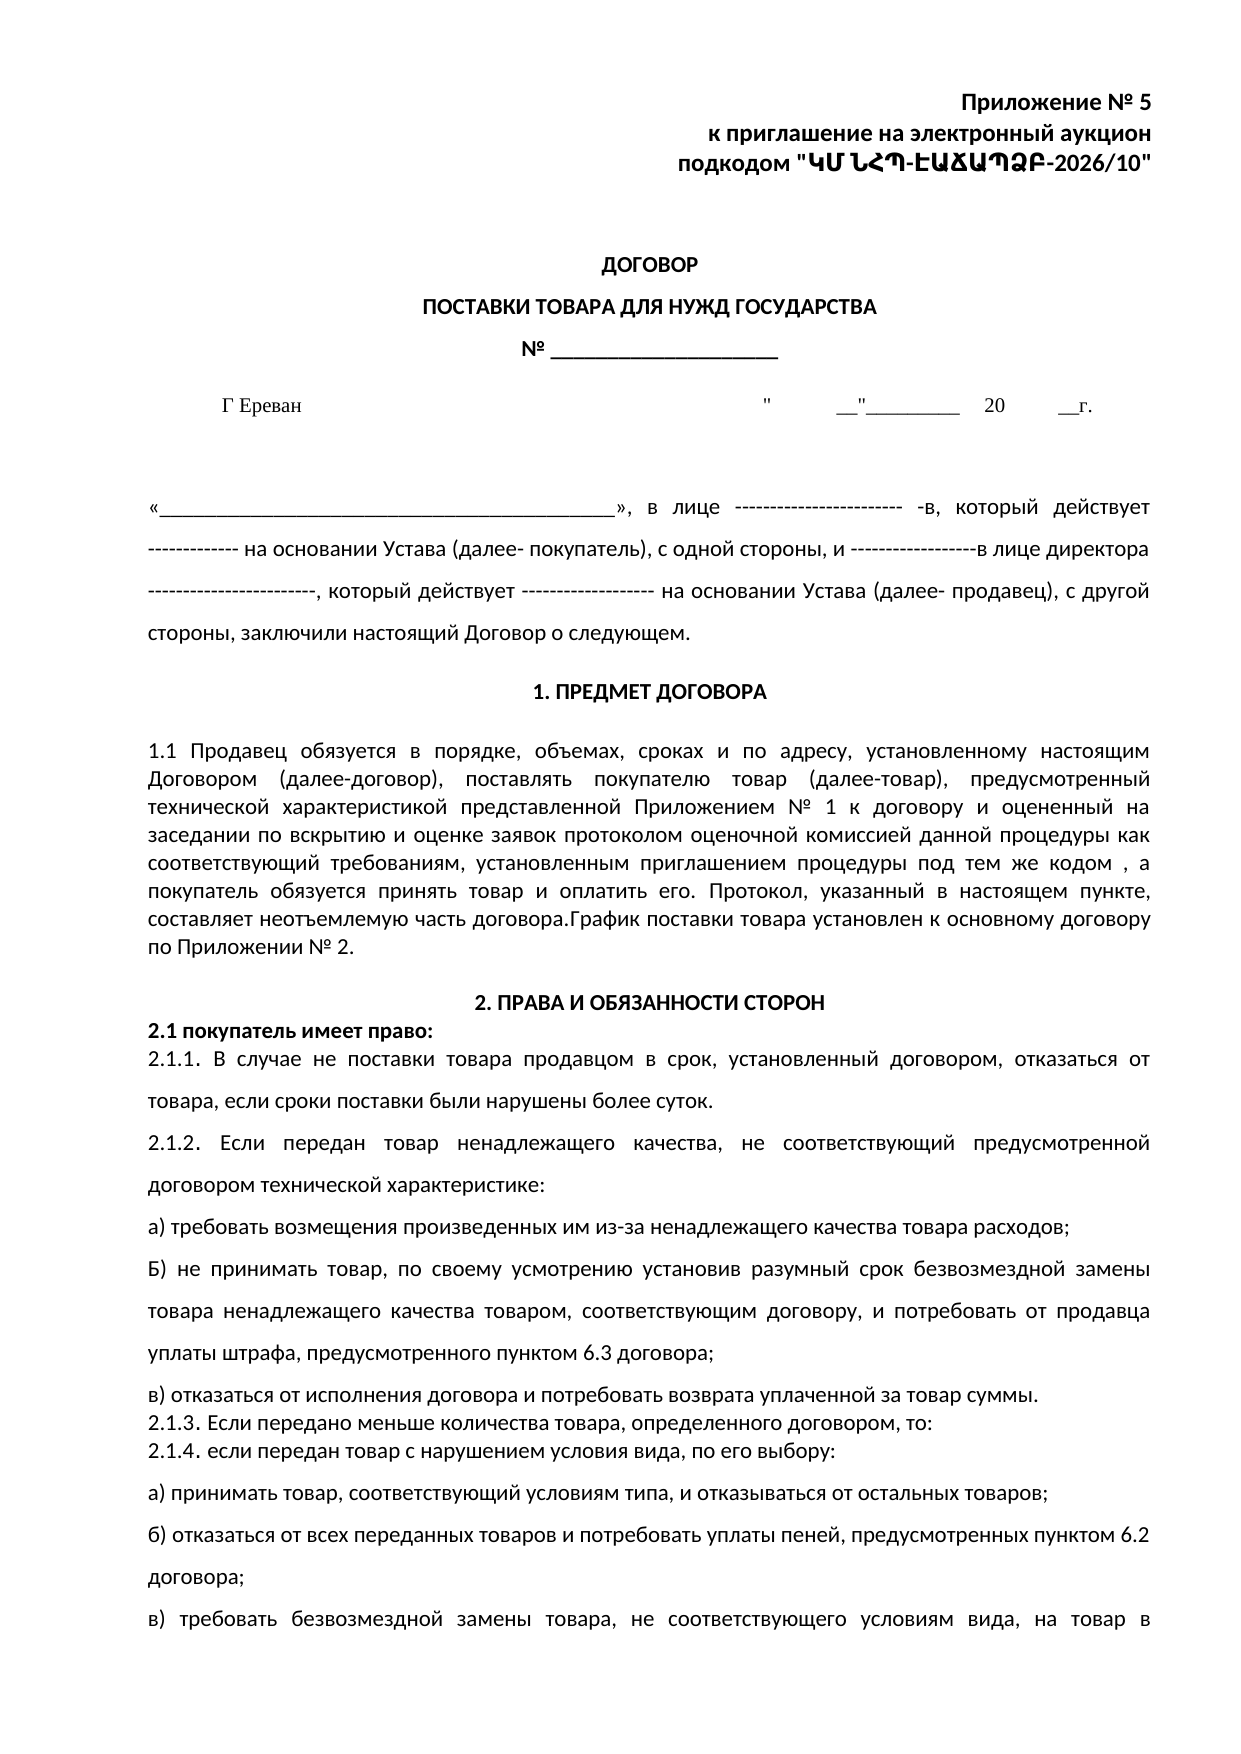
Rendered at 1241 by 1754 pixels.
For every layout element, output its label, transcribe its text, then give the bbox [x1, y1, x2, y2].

list а) принимать товар, соответствующий условиям типа, и отказываться от остальных товаров; [148, 1478, 1152, 1506]
list а) требовать возмещения произведенных им из-за ненадлежащего качества товара расходов; [148, 1212, 1152, 1240]
text подкодом "ԿՄ ՆՀՊ-ԷԱՃԱՊՁԲ-2026/10" [177, 147, 1152, 178]
text к приглашение на электронный аукцион [177, 117, 1152, 147]
table_header Г Ереван [136, 393, 620, 434]
text в) отказаться от исполнения договора и потребовать возврата уплаченной за товар суммы. [148, 1380, 1152, 1408]
list 2.1.1․ В случае не поставки товара продавцом в срок, установленный договором, отказаться от товара, если сроки поставки были нарушены более суток. [148, 1044, 1152, 1114]
text 2.1 покупатель имеет право: [148, 1016, 1152, 1044]
text «________________________________________», в лице ------------------------ -в, который действует ------------- на основании Устава (далее- покупатель), с одной стороны, и ------------------в лице директора ------------------------, который действует ------------------- на основании Устава (далее- продавец), с другой стороны, заключили настоящий Договор о следующем. [148, 492, 1152, 646]
list 2. ПРАВА И ОБЯЗАННОСТИ СТОРОН [148, 988, 1152, 1016]
list 2.1.4․ если передан товар с нарушением условия вида, по его выбору: [148, 1436, 1152, 1464]
text 2.1.3․ Если передано меньше количества товара, определенного договором, то: [148, 1408, 1152, 1436]
list Б) не принимать товар, по своему усмотрению установив разумный срок безвозмездной замены товара ненадлежащего качества товаром, соответствующим договору, и потребовать от продавца уплаты штрафа, предусмотренного пунктом 6.3 договора; [148, 1254, 1152, 1366]
text Приложение № 5 [148, 86, 1152, 117]
table_header " __"_________ 20 __г. [620, 393, 1104, 434]
text ПОСТАВКИ ТОВАРА ДЛЯ НУЖД ГОСУДАРСТВА [148, 292, 1152, 321]
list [148, 1604, 1152, 1632]
list б) отказаться от всех переданных товаров и потребовать уплаты пеней, предусмотренных пунктом 6.2 договора; [148, 1520, 1152, 1590]
text 1. ПРЕДМЕТ ДОГОВОРА [148, 677, 1152, 705]
text № ____________________ [148, 334, 1152, 362]
list 2.1.2․ Если передан товар ненадлежащего качества, не соответствующий предусмотренной договором технической характеристике: [148, 1128, 1152, 1198]
text ДОГОВОР [148, 251, 1152, 278]
text 1.1 Продавец обязуется в порядке, объемах, сроках и по адресу, установленному настоящим Договором (далее-договор), поставлять покупателю товар (далее-товар), предусмотренный технической характеристикой представленной Приложением № 1 к договору и оцененный на заседании по вскрытию и оценке заявок протоколом оценочной комиссией данной процедуры как соответствующий требованиям, установленным приглашением процедуры под тем же кодом , а покупатель обязуется принять товар и оплатить его. Протокол, указанный в настоящем пункте, составляет неотъемлемую часть договора.График поставки товара установлен к основному договору по Приложении № 2. [148, 736, 1152, 960]
